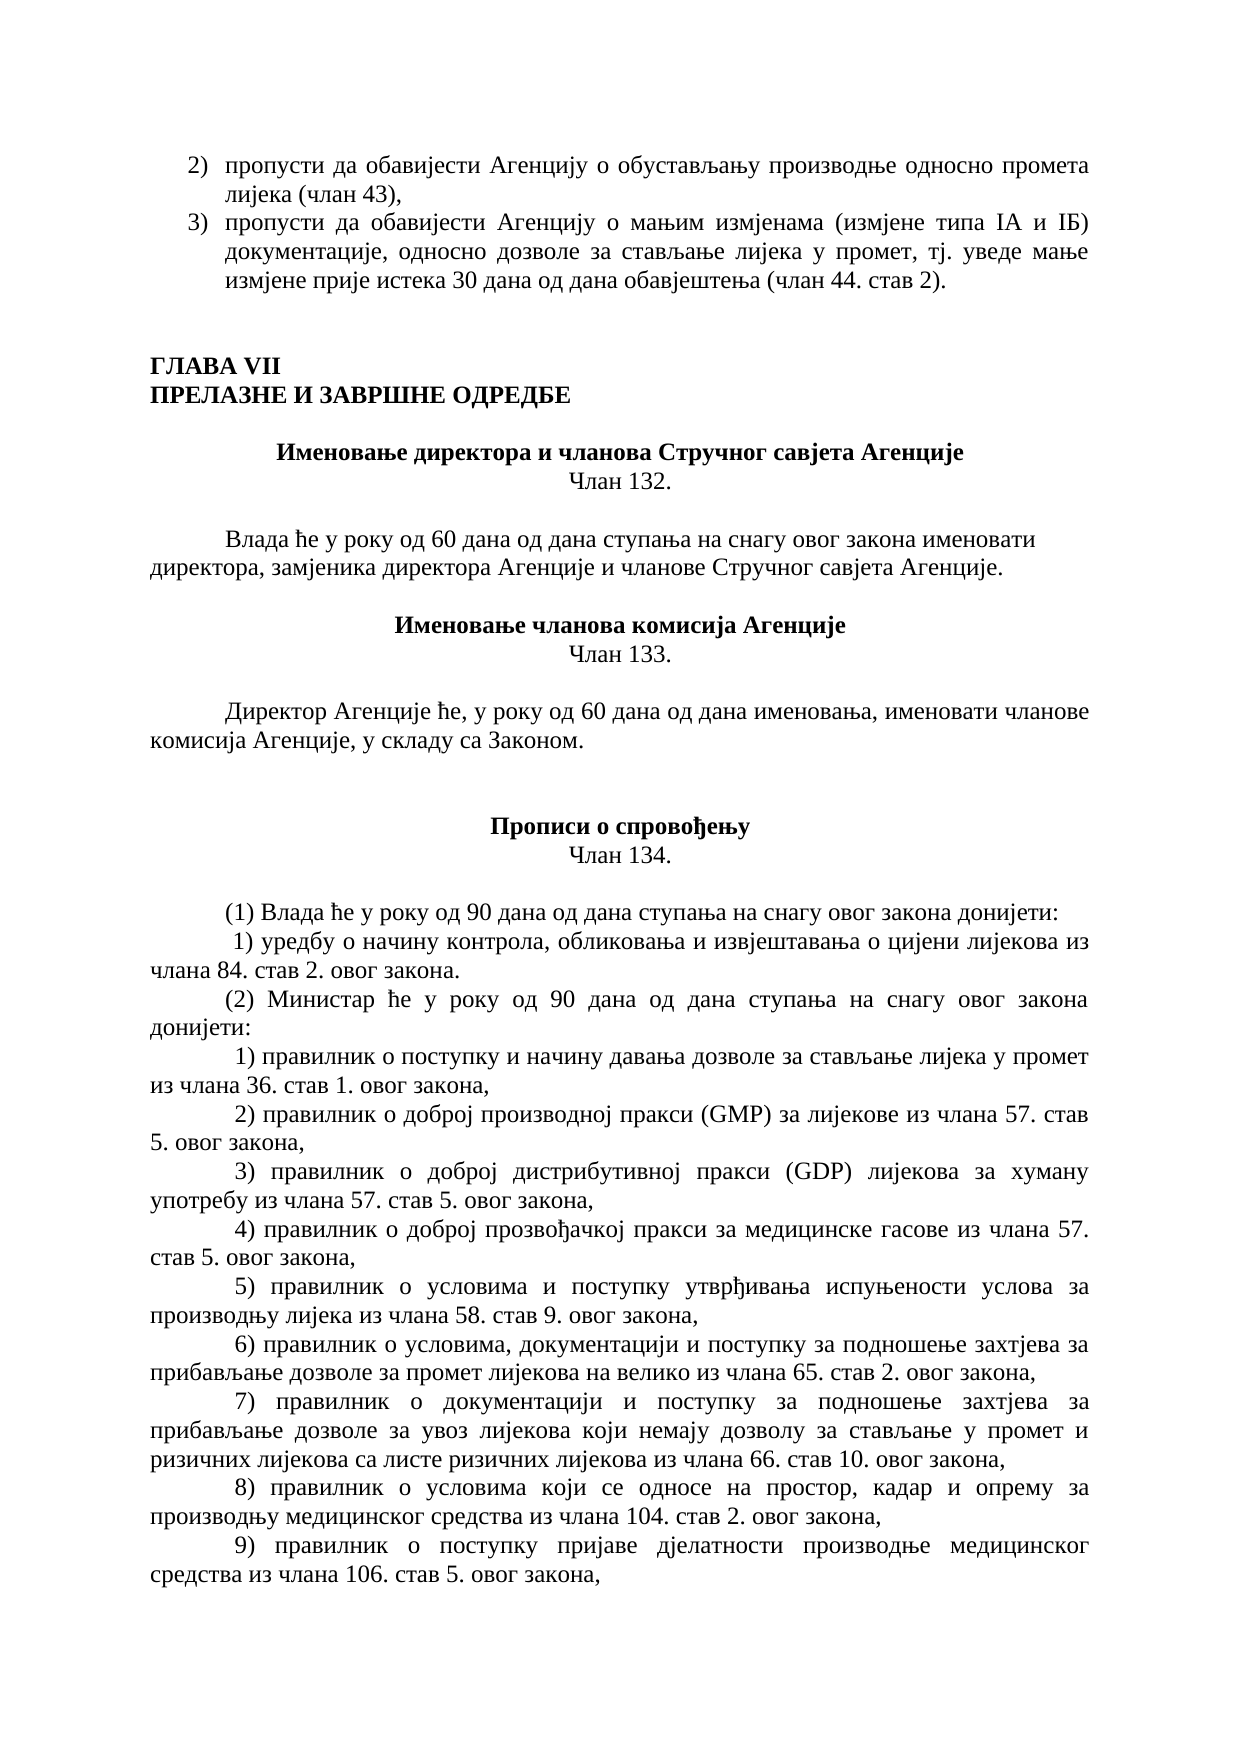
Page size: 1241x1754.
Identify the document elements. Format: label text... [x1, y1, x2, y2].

text 1) правилник о поступку и начину давања дозволе за стављање лијека у промет из члана 36. став 1. овог закона, [150, 1041, 1090, 1099]
text Прописи о спровођењу [150, 811, 1090, 840]
text 2) правилник о доброј производној пракси (GMP) за лијекове из члана 57. став 5. овог закона, [150, 1099, 1090, 1156]
text 5) правилник о условима и поступку утврђивања испуњености услова за производњу лијека из члана 58. став 9. овог закона, [150, 1271, 1090, 1329]
text (2) Министар ће у року од 90 дана од дана ступања на снагу овог закона донијети: [150, 984, 1090, 1041]
text Влада ће у року од 60 дана од дана ступања на снагу овог закона именовати директора, замјеника директора Агенције и чланове Стручног савјета Агенције. [150, 524, 1090, 581]
list пропусти да обавијести Агенцију о обустављању производње односно промета лијека (члан 43), [187, 150, 1090, 207]
text ГЛАВА VII [150, 351, 1090, 380]
text 9) правилник о поступку пријаве дјелатности производње медицинског средства из члана 106. став 5. овог закона, [150, 1530, 1090, 1587]
text 4) правилник о доброј прозвођачкој пракси за медицинске гасове из члана 57. став 5. овог закона, [150, 1214, 1090, 1271]
text Именовање директора и чланова Стручног савјета Агенције [150, 437, 1090, 466]
list пропусти да обавијести Агенцију о мањим измјенама (измјене типа IА и IБ) документације, односно дозволе за стављање лијека у промет, тј. уведе мање измјене прије истека 30 дана од дана обавјештења (члан 44. став 2). [187, 207, 1090, 294]
text 8) правилник о условима који се односе на простор, кадар и опрему за производњу медицинског средства из члана 104. став 2. овог закона, [150, 1472, 1090, 1530]
text 3) правилник о доброј дистрибутивној пракси (GDP) лијекова за хуману употребу из члана 57. став 5. овог закона, [150, 1156, 1090, 1214]
text Директор Агенције ће, у року од 60 дана од дана именовања, именовати чланове комисија Агенције, у складу са Законом. [150, 696, 1090, 754]
text 7) правилник о документацији и поступку за подношење захтјева за прибављање дозволе за увоз лијекова који немају дозволу за стављање у промет и ризичних лијекова са листе ризичних лијекова из члана 66. став 10. овог закона, [150, 1386, 1090, 1472]
text Именовање чланова комисија Агенције [150, 610, 1090, 639]
text Члан 134. [150, 840, 1090, 869]
text ПРЕЛАЗНЕ И ЗАВРШНЕ ОДРЕДБЕ [150, 380, 1090, 409]
text 6) правилник о условима, документацији и поступку за подношење захтјева за прибављање дозволе за промет лијекова на велико из члана 65. став 2. овог закона, [150, 1329, 1090, 1386]
text 1) уредбу о начину контрола, обликовања и извјештавања о цијени лијекова из члана 84. став 2. овог закона. [150, 926, 1090, 984]
text (1) Влада ће у року од 90 дана од дана ступања на снагу овог закона донијети: [150, 897, 1090, 926]
text Члан 132. [150, 466, 1090, 495]
text Члан 133. [150, 639, 1090, 667]
